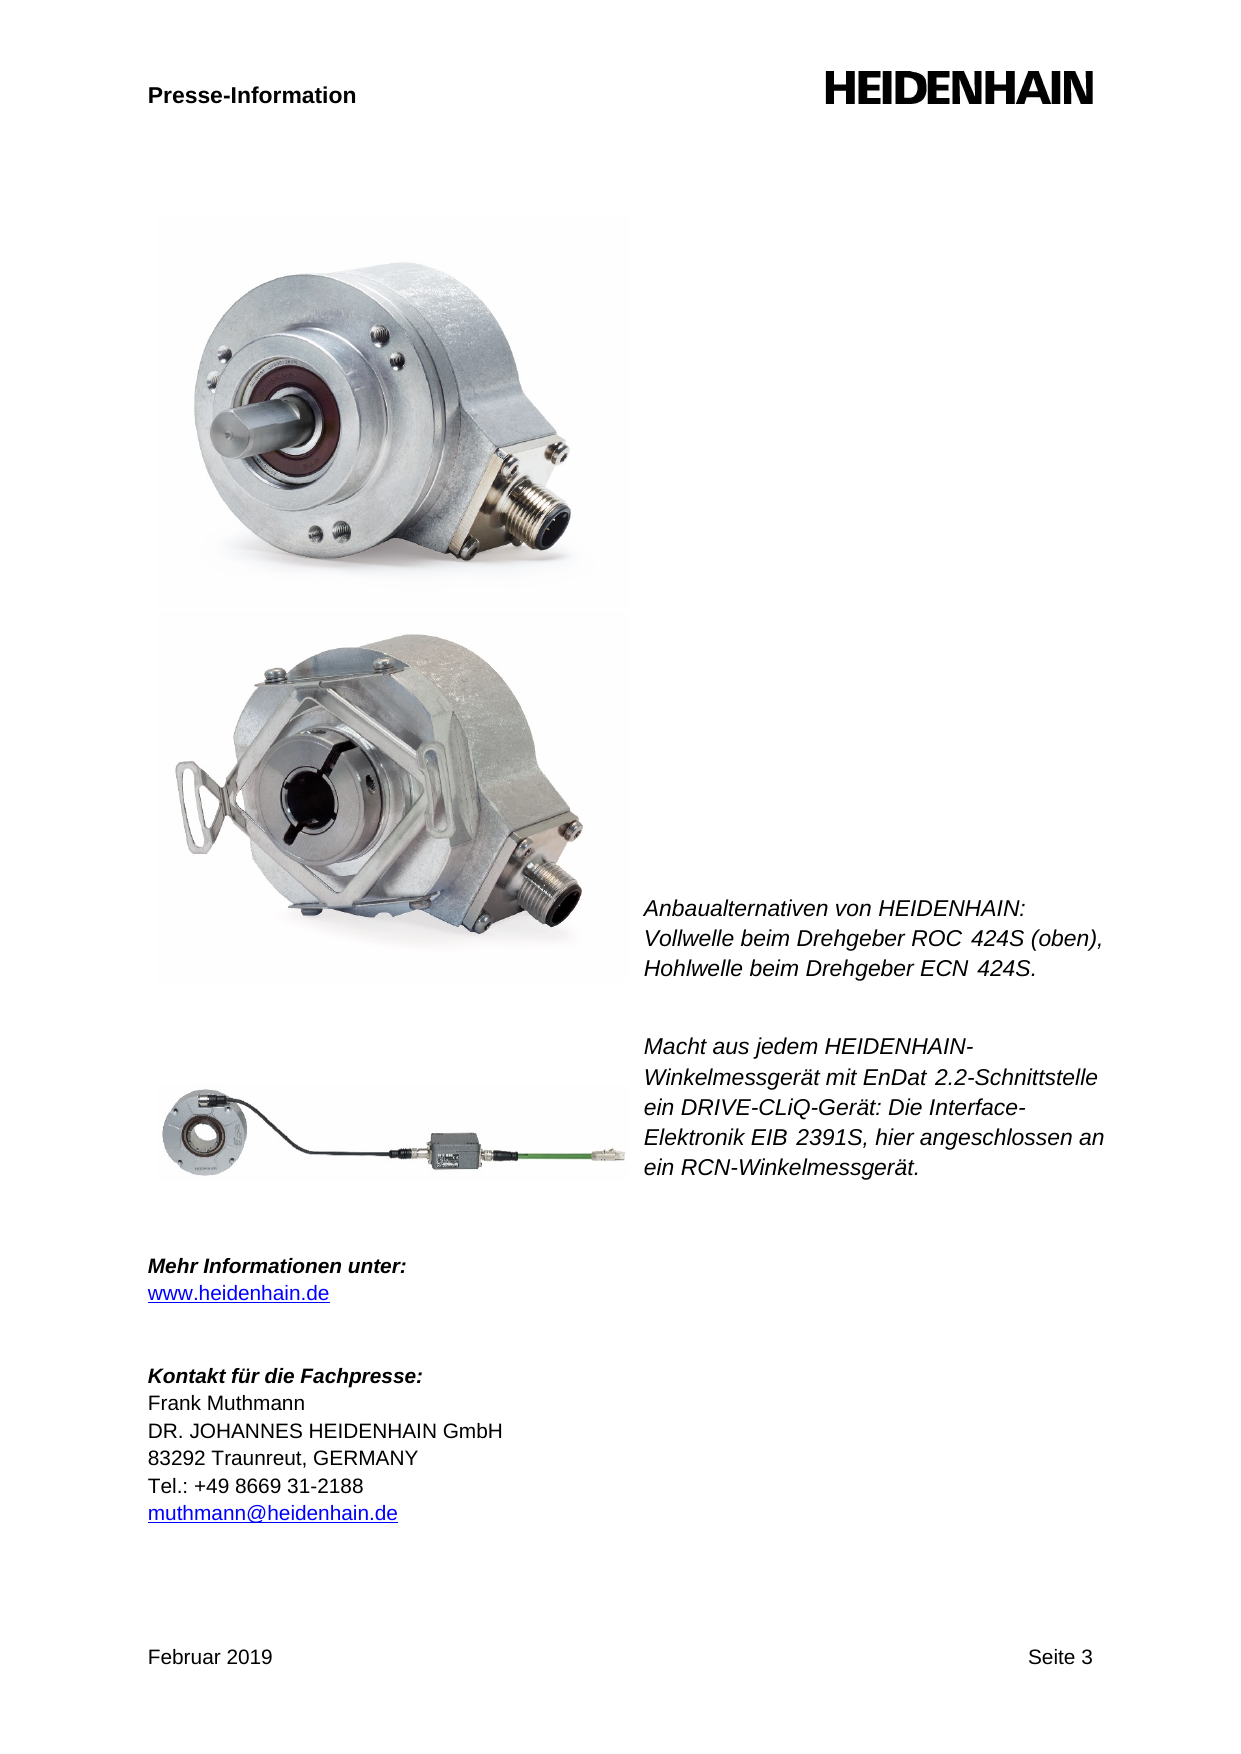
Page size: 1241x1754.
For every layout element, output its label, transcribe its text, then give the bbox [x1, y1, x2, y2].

picture [156, 1084, 629, 1181]
table_cell Anbaualternativen von HEIDENHAIN: Vollwelle beim Drehgeber ROC 424S (oben), Hohlwelle beim Drehgeber ECN 424S. [635, 207, 1122, 994]
table_cell [148, 207, 635, 994]
table_cell [148, 994, 635, 1193]
picture [825, 71, 1093, 104]
text Frank Muthmann [148, 1391, 1092, 1415]
table_cell Macht aus jedem HEIDENHAIN-Winkelmessgerät mit EnDat 2.2-Schnittstelle ein DRIVE-CLiQ-Gerät: Die Interface-Elektronik EIB 2391S, hier angeschlossen an ein RCN-Winkelmessgerät. [635, 994, 1122, 1193]
text 83292 Traunreut, GERMANY [148, 1446, 1092, 1470]
picture [156, 611, 629, 982]
text Kontakt für die Fachpresse: [148, 1363, 1092, 1387]
text Mehr Informationen unter: [148, 1253, 1092, 1277]
text muthmann@heidenhain.de [148, 1501, 1092, 1525]
text www.heidenhain.de [148, 1281, 1092, 1305]
text Tel.: +49 8669 31-2188 [148, 1473, 1092, 1497]
text DR. JOHANNES HEIDENHAIN GmbH [148, 1418, 1092, 1442]
picture [156, 215, 629, 608]
